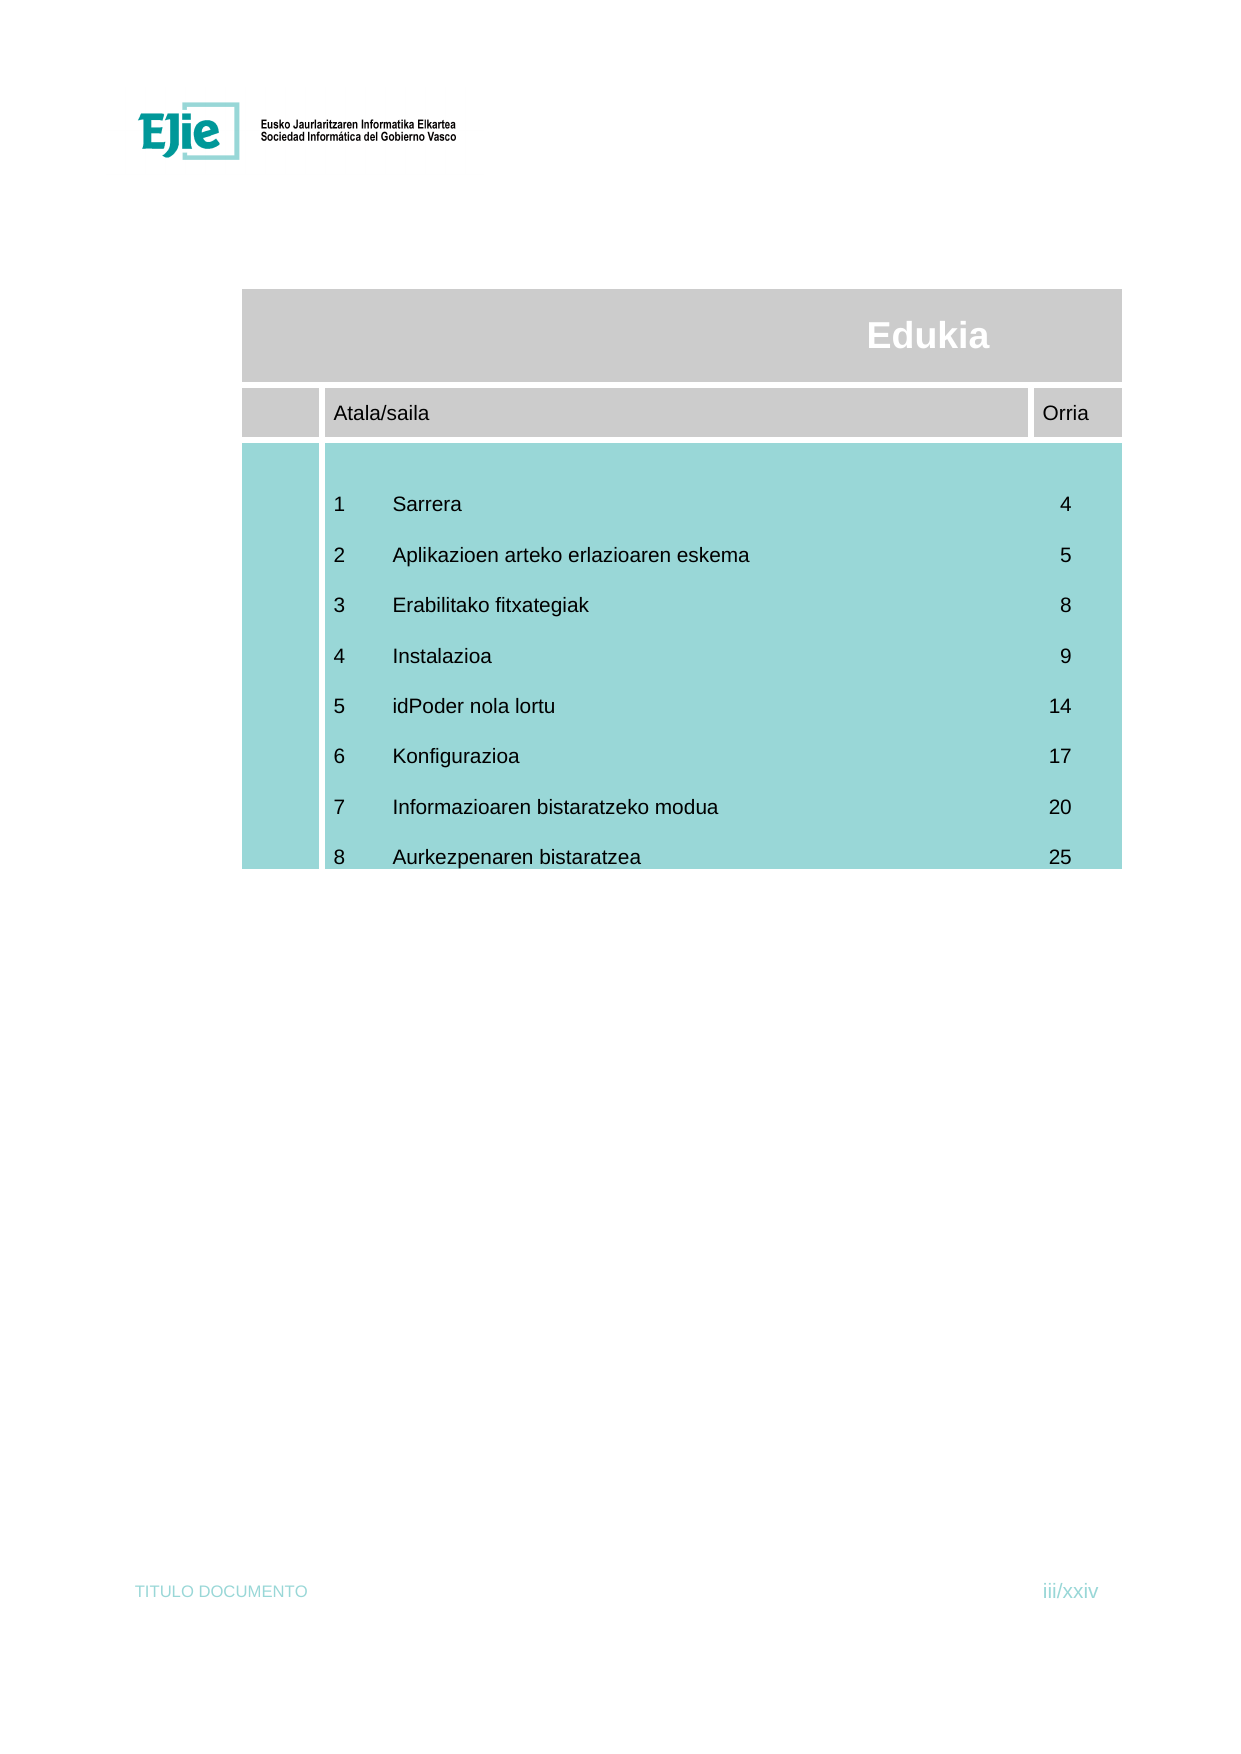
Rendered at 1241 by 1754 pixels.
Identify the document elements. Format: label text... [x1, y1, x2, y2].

table_cell Orria [1034, 388, 1122, 437]
table_cell Atala/saila [325, 388, 1028, 437]
picture [106, 87, 485, 175]
table_header Edukia [242, 289, 1122, 382]
table_cell [242, 443, 319, 869]
table_cell 1 Sarrera 4 2 Aplikazioen arteko erlazioaren eskema 5 3 Erabilitako fitxategiak 8 4 Instalazioa 9 5 idPoder nola lortu 14 6 Konfigurazioa 17 7 Informazioaren bistaratzeko modua 20 8 Aurkezpenaren bistaratzea 25 [325, 443, 1122, 869]
table_cell [242, 388, 319, 437]
